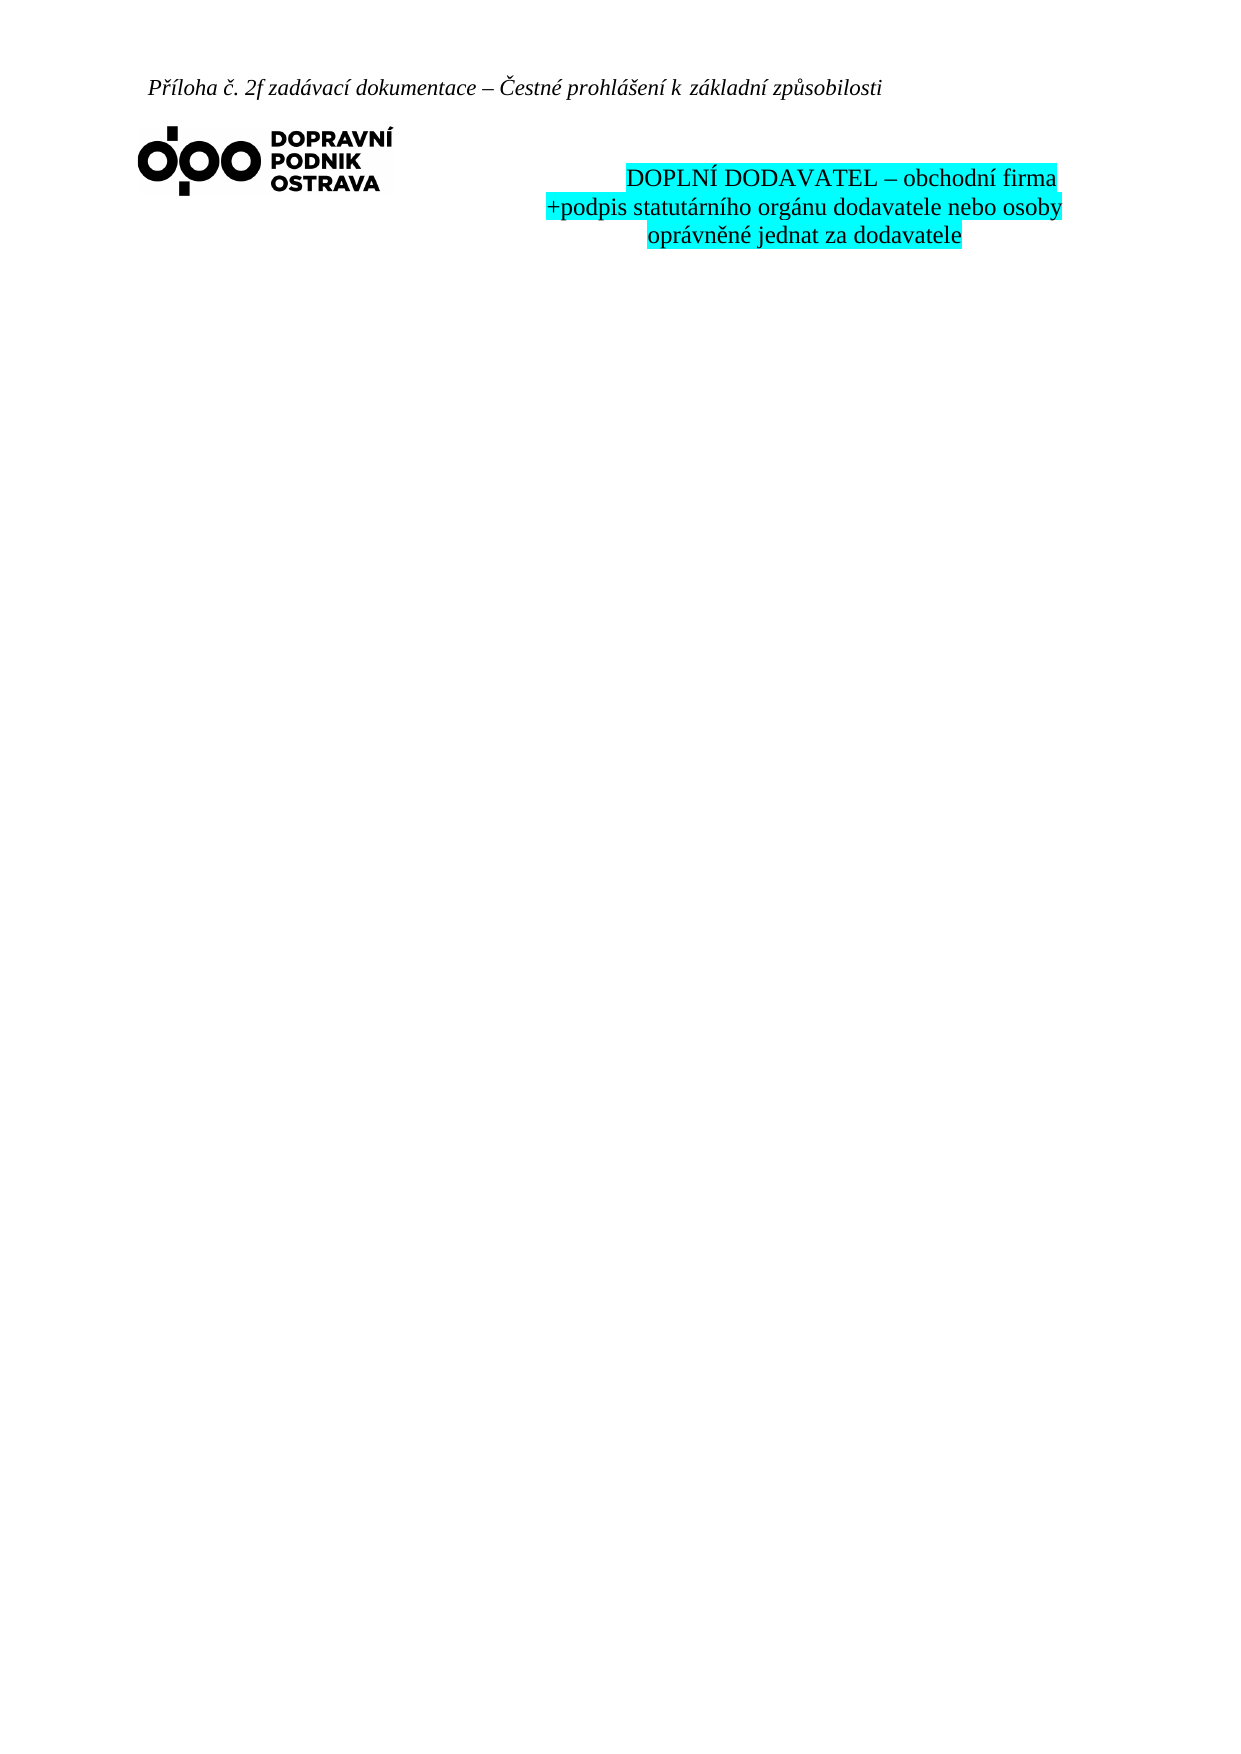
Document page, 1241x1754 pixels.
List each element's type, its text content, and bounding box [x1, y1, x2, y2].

text DOPLNÍ DODAVATEL – obchodní firma +podpis statutárního orgánu dodavatele nebo osoby oprávněné jednat za dodavatele [516, 163, 647, 249]
picture [137, 126, 394, 196]
text DOPLNÍ DODAVATEL – obchodní firma +podpis statutárního orgánu dodavatele nebo osoby oprávněné jednat za dodavatele [962, 163, 1093, 249]
